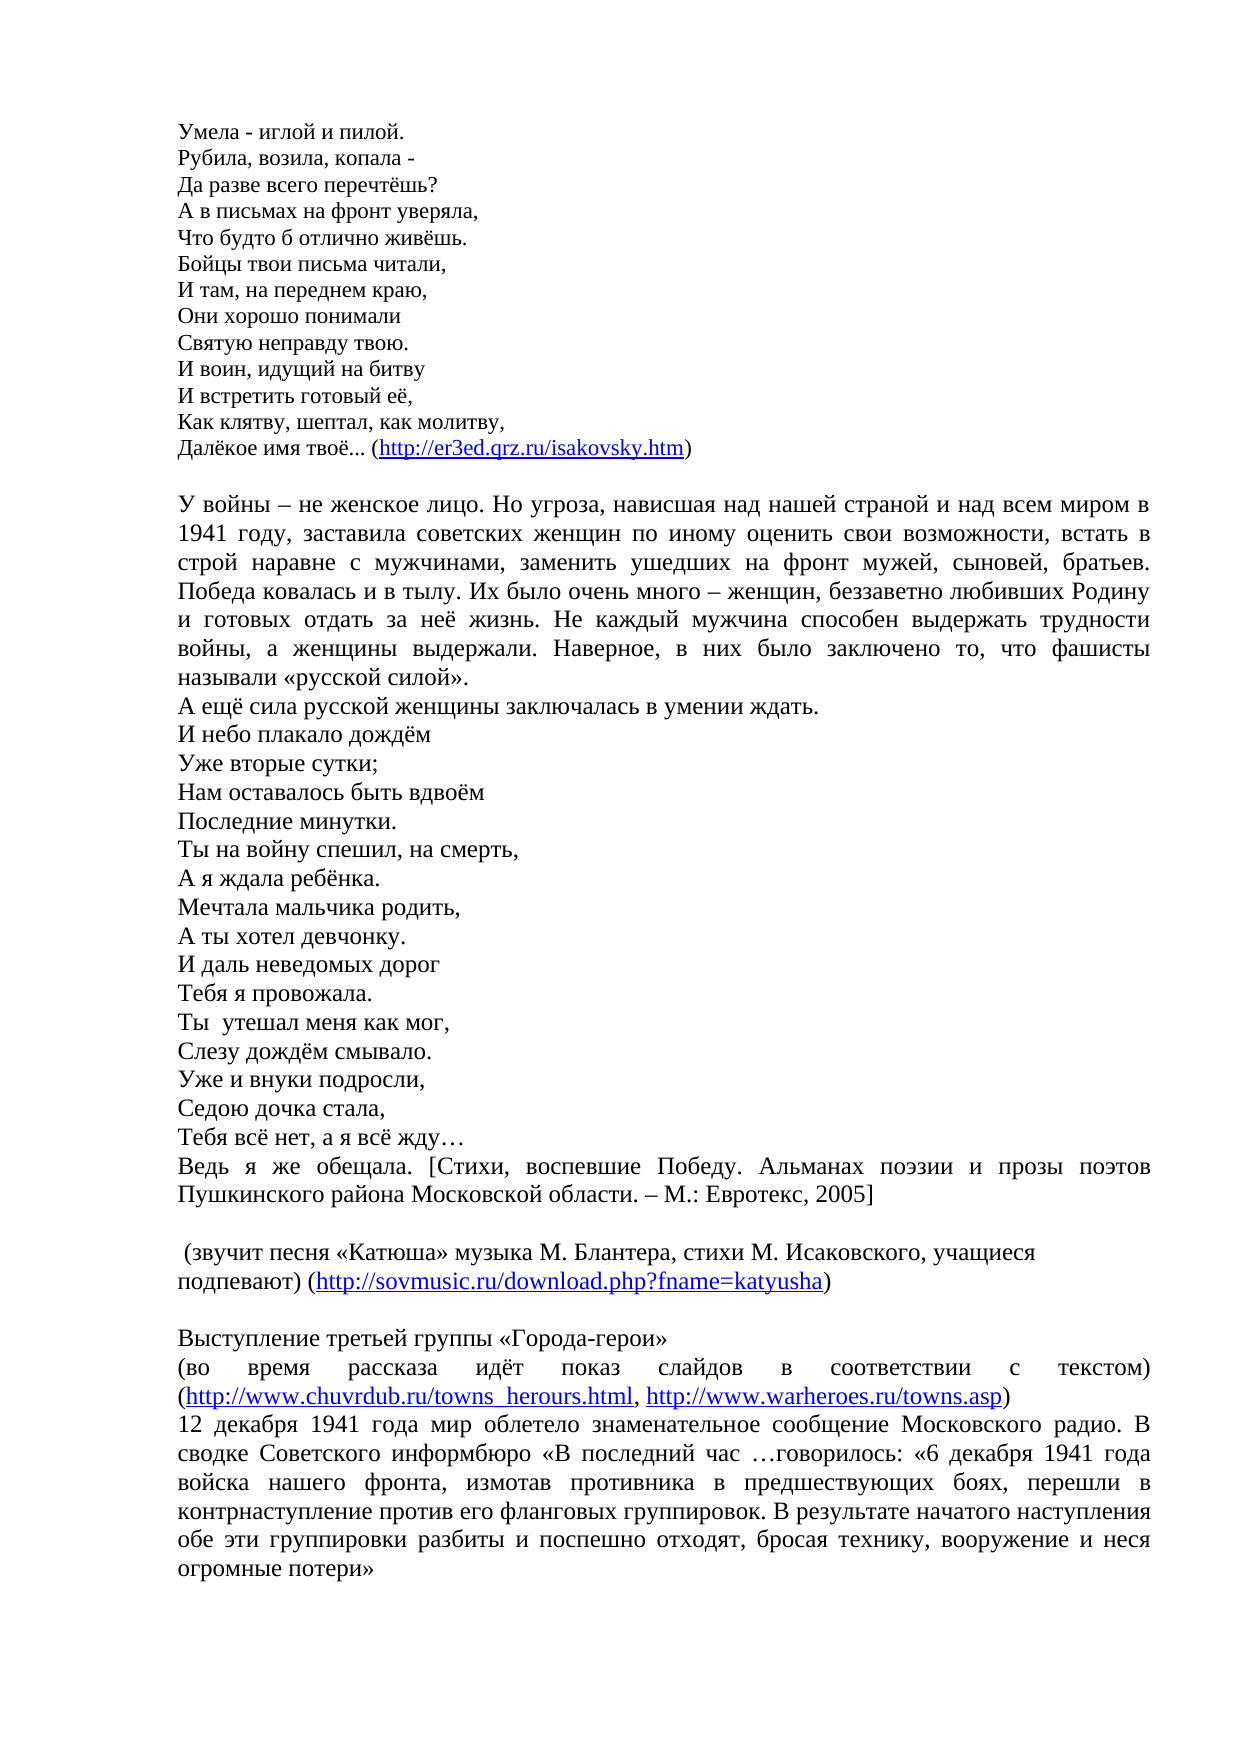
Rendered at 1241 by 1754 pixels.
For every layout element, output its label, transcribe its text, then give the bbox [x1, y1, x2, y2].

text Ты на войну спешил, на смерть, [177, 834, 1152, 863]
text Мечтала мальчика родить, [177, 892, 1152, 921]
text Они хорошо понимали [177, 303, 1152, 329]
text Тебя всё нет, а я всё жду… [177, 1122, 1152, 1151]
text А ещё сила русской женщины заключалась в умении ждать. [177, 691, 1152, 719]
text А ты хотел девчонку. [177, 921, 1152, 949]
text Рубила, возила, копала - [177, 144, 1152, 171]
text Выступление третьей группы «Города-герои» [177, 1323, 1152, 1352]
text (во время рассказа идёт показ слайдов в соответствии с текстом) (http://www.chuvrdub.ru/towns_herours.html, http://www.warheroes.ru/towns.asp) [177, 1352, 1152, 1409]
text Святую неправду твою. [177, 329, 1152, 355]
text Слезу дождём смывало. [177, 1036, 1152, 1064]
text И встретить готовый её, [177, 382, 1152, 408]
text Нам оставалось быть вдвоём [177, 777, 1152, 806]
text Умела - иглой и пилой. [177, 118, 1152, 144]
text Ведь я же обещала. [Стихи, воспевшие Победу. Альманах поэзии и прозы поэтов Пушкинского района Московской области. – М.: Евротекс, 2005] [177, 1151, 1152, 1208]
text Как клятву, шептал, как молитву, [177, 408, 1152, 434]
text Ты утешал меня как мог, [177, 1007, 1152, 1036]
text У войны – не женское лицо. Но угроза, нависшая над нашей страной и над всем миром в 1941 году, заставила советских женщин по иному оценить свои возможности, встать в строй наравне с мужчинами, заменить ушедших на фронт мужей, сыновей, братьев. Победа ковалась и в тылу. Их было очень много – женщин, беззаветно любивших Родину и готовых отдать за неё жизнь. Не каждый мужчина способен выдержать трудности войны, а женщины выдержали. Наверное, в них было заключено то, что фашисты называли «русской силой». [177, 489, 1152, 691]
text А я ждала ребёнка. [177, 863, 1152, 892]
text Что будто б отлично живёшь. [177, 223, 1152, 250]
text Далёкое имя твоё... (http://er3ed.qrz.ru/isakovsky.htm) [177, 434, 1152, 461]
text Уже и внуки подросли, [177, 1064, 1152, 1093]
text (звучит песня «Катюша» музыка М. Блантера, стихи М. Исаковского, учащиеся подпевают) (http://sovmusic.ru/download.php?fname=katyusha) [177, 1237, 1152, 1294]
text 12 декабря 1941 года мир облетело знаменательное сообщение Московского радио. В сводке Советского информбюро «В последний час …говорилось: «6 декабря 1941 года войска нашего фронта, измотав противника в предшествующих боях, перешли в контрнаступление против его фланговых группировок. В результате начатого наступления обе эти группировки разбиты и поспешно отходят, бросая технику, вооружение и неся огромные потери» [177, 1409, 1152, 1582]
text И воин, идущий на битву [177, 355, 1152, 382]
text И даль неведомых дорог [177, 949, 1152, 978]
text Последние минутки. [177, 806, 1152, 834]
text А в письмах на фронт уверяла, [177, 197, 1152, 223]
text Седою дочка стала, [177, 1093, 1152, 1122]
text И небо плакало дождём [177, 719, 1152, 748]
text Тебя я провожала. [177, 978, 1152, 1007]
text Бойцы твои письма читали, [177, 250, 1152, 276]
text Уже вторые сутки; [177, 748, 1152, 777]
text Да разве всего перечтёшь? [177, 171, 1152, 197]
text И там, на переднем краю, [177, 276, 1152, 303]
